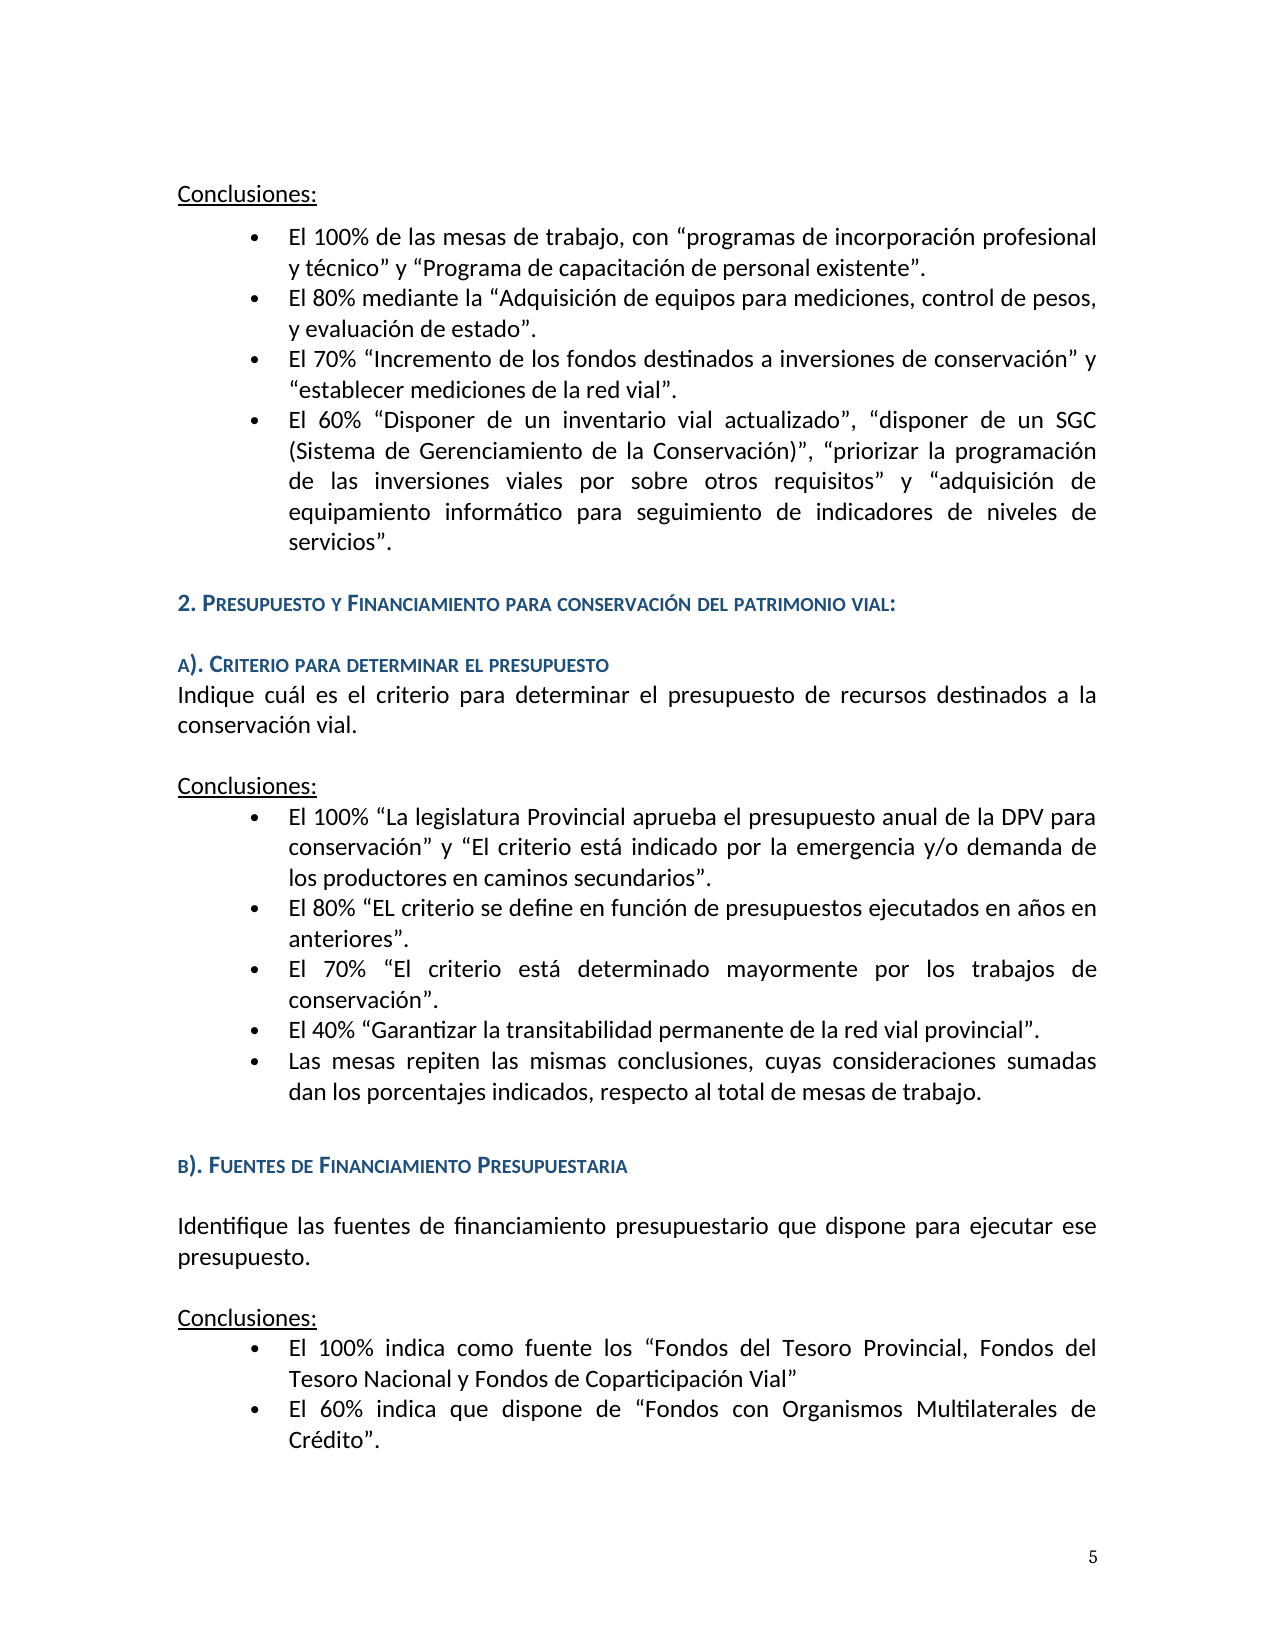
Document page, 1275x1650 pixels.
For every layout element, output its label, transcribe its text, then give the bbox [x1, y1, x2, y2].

text Conclusiones: [177, 1302, 1098, 1332]
list El 100% “La legislatura Provincial aprueba el presupuesto anual de la DPV para conservación” y “El criterio está indicado por la emergencia y/o demanda de los productores en caminos secundarios”. [251, 801, 1098, 893]
list El 80% mediante la “Adquisición de equipos para mediciones, control de pesos, y evaluación de estado”. [251, 282, 1098, 343]
subtitle b). Fuentes de Financiamiento Presupuestaria [177, 1149, 1098, 1180]
list El 70% “El criterio está determinado mayormente por los trabajos de conservación”. [251, 954, 1098, 1015]
list El 80% “EL criterio se define en función de presupuestos ejecutados en años en anteriores”. [251, 893, 1098, 954]
subtitle a). Criterio para determinar el presupuesto [177, 648, 1098, 679]
list Las mesas repiten las mismas conclusiones, cuyas consideraciones sumadas dan los porcentajes indicados, respecto al total de mesas de trabajo. [251, 1045, 1098, 1106]
text Conclusiones: [177, 178, 1098, 209]
list El 60% indica que dispone de “Fondos con Organismos Multilaterales de Crédito”. [251, 1393, 1098, 1454]
list El 100% indica como fuente los “Fondos del Tesoro Provincial, Fondos del Tesoro Nacional y Fondos de Coparticipación Vial” [251, 1332, 1098, 1393]
text Conclusiones: [177, 771, 1098, 801]
list El 40% “Garantizar la transitabilidad permanente de la red vial provincial”. [251, 1015, 1098, 1045]
text Indique cuál es el criterio para determinar el presupuesto de recursos destinados a la conservación vial. [177, 679, 1098, 740]
text Identifique las fuentes de financiamiento presupuestario que dispone para ejecutar ese presupuesto. [177, 1210, 1098, 1271]
list El 70% “Incremento de los fondos destinados a inversiones de conservación” y “establecer mediciones de la red vial”. [251, 343, 1098, 404]
subtitle 2. Presupuesto y Financiamiento para conservación del patrimonio vial: [177, 587, 1098, 618]
list El 60% “Disponer de un inventario vial actualizado”, “disponer de un SGC (Sistema de Gerenciamiento de la Conservación)”, “priorizar la programación de las inversiones viales por sobre otros requisitos” y “adquisición de equipamiento informático para seguimiento de indicadores de niveles de servicios”. [251, 404, 1098, 557]
list El 100% de las mesas de trabajo, con “programas de incorporación profesional y técnico” y “Programa de capacitación de personal existente”. [251, 221, 1098, 282]
